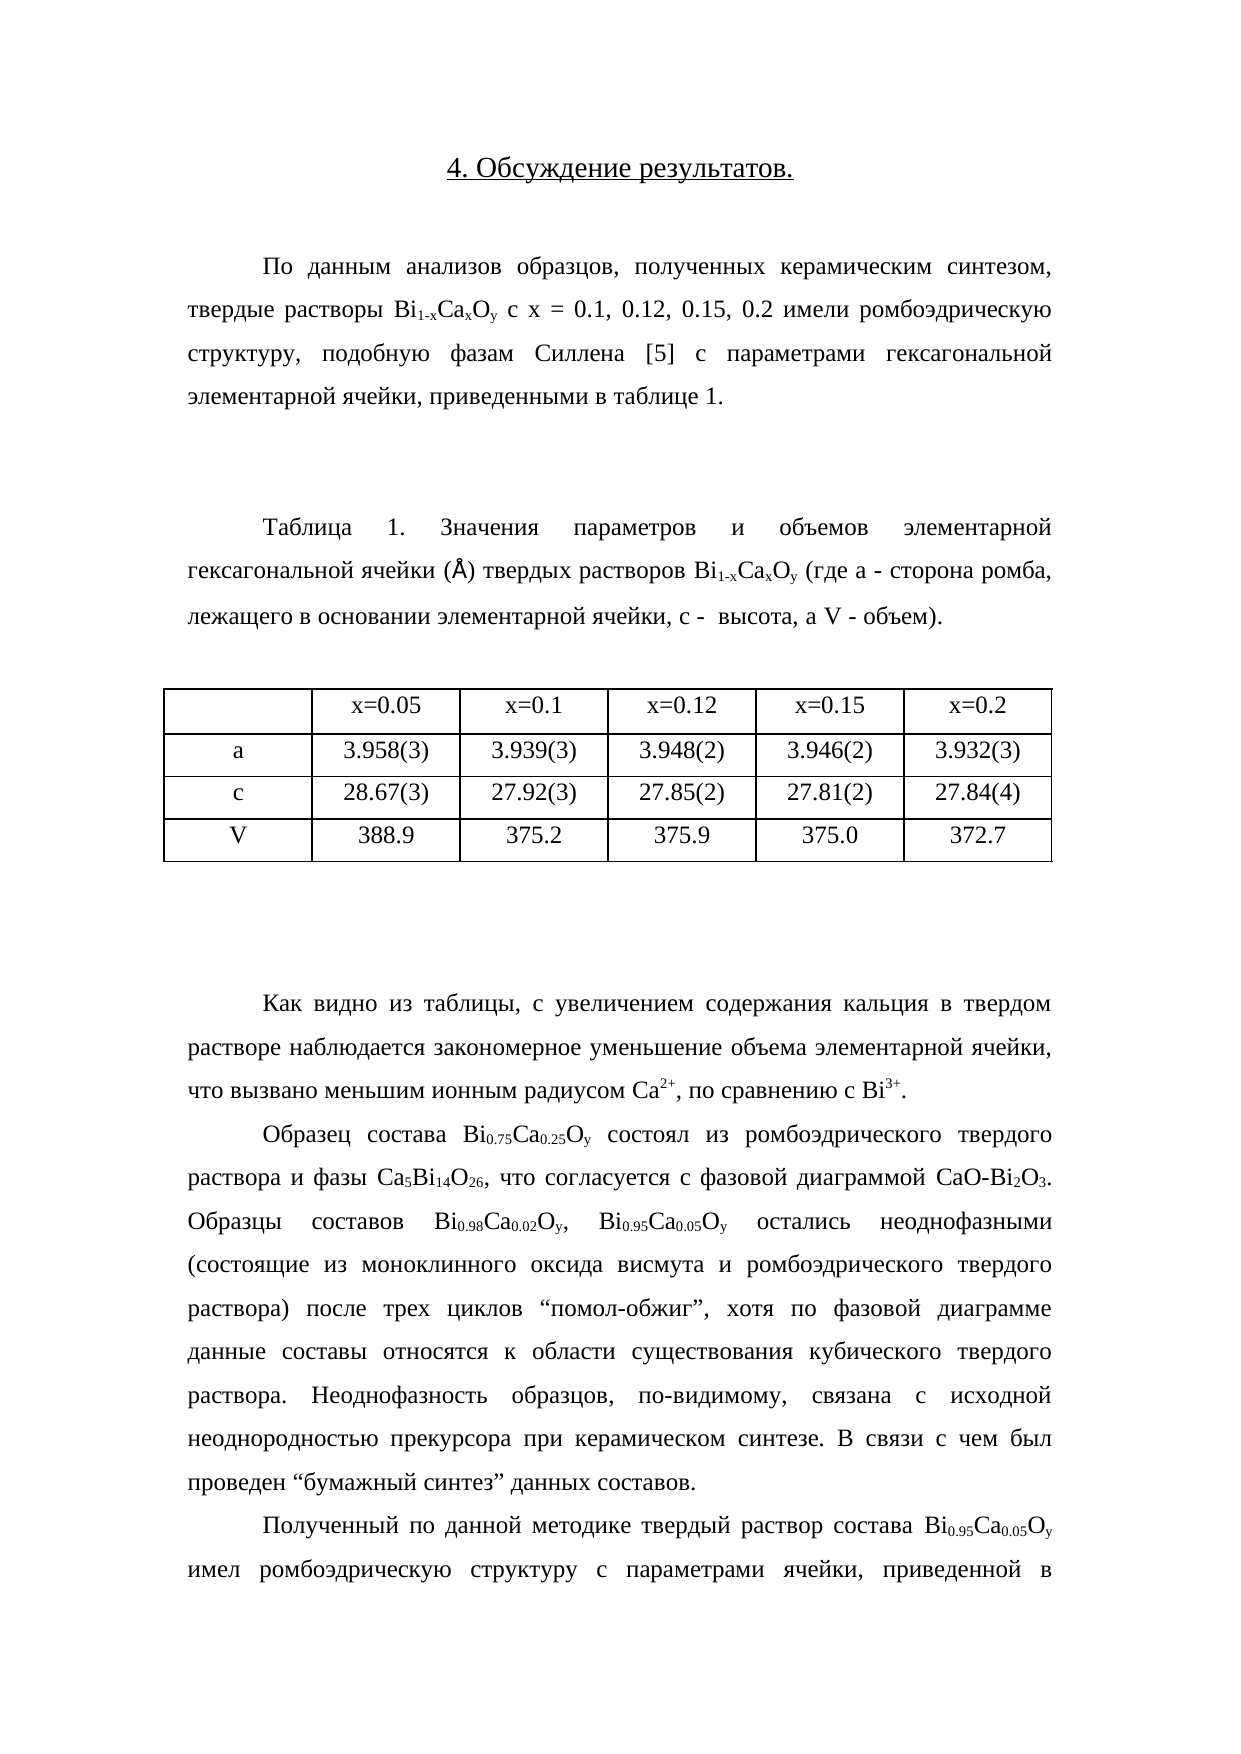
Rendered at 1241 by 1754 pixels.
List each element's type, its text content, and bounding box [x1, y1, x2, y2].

table_header x=0.1 [461, 690, 607, 733]
table_cell 27.85(2) [609, 777, 755, 818]
table_cell с [165, 777, 311, 818]
table_cell 3.946(2) [757, 735, 903, 776]
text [187, 1510, 1053, 1583]
table_cell 375.0 [757, 820, 903, 861]
table_cell 3.958(3) [313, 735, 459, 776]
table_cell V [165, 820, 311, 861]
text Таблица 1. Значения параметров и объемов элементарной гексагональной ячейки () твердых растворов Bi1-xCaxOy (где а - сторона ромба, лежащего в основании элементарной ячейки, с - высота, а V - объем). [187, 512, 1053, 630]
table_cell 372.7 [905, 820, 1051, 861]
table_header x=0.15 [757, 690, 903, 733]
table_cell 27.92(3) [461, 777, 607, 818]
table_cell 27.84(4) [905, 777, 1051, 818]
table_cell 3.948(2) [609, 735, 755, 776]
text По данным анализов образцов, полученных керамическим синтезом, твердые растворы Bi1-xCaxOy с х = 0.1, 0.12, 0.15, 0.2 имели ромбоэдрическую структуру, подобную фазам Силлена [5] с параметрами гексагональной элементарной ячейки, приведенными в таблице 1. [187, 251, 1053, 410]
table_header x=0.2 [905, 690, 1051, 733]
table_cell 27.81(2) [757, 777, 903, 818]
table_cell 375.2 [461, 820, 607, 861]
text 4. Обсуждение результатов. [187, 150, 1053, 183]
text Образец состава Bi0.75Ca0.25Oy состоял из ромбоэдрического твердого раствора и фазы Ca5Bi14O26, что согласуется с фазовой диаграммой CaO-Bi2O3. Образцы составов Bi0.98Ca0.02Oy, Bi0.95Ca0.05Oy остались неоднофазными (состоящие из моноклинного оксида висмута и ромбоэдрического твердого раствора) после трех циклов “помол-обжиг”, хотя по фазовой диаграмме данные составы относятся к области существования кубического твердого раствора. Неоднофазность образцов, по-видимому, связана с исходной неоднородностью прекурсора при керамическом синтезе. В связи с чем был проведен “бумажный синтез” данных составов. [187, 1118, 1053, 1496]
table_cell 3.932(3) [905, 735, 1051, 776]
table_cell 28.67(3) [313, 777, 459, 818]
text Как видно из таблицы, с увеличением содержания кальция в твердом растворе наблюдается закономерное уменьшение объема элементарной ячейки, что вызвано меньшим ионным радиусом Ca2+, по сравнению с Bi3+. [187, 988, 1053, 1104]
table_header x=0.05 [313, 690, 459, 733]
table_cell 375.9 [609, 820, 755, 861]
table_cell 388.9 [313, 820, 459, 861]
table_cell 3.939(3) [461, 735, 607, 776]
table_cell a [165, 735, 311, 776]
table_header [165, 690, 311, 733]
table_header x=0.12 [609, 690, 755, 733]
